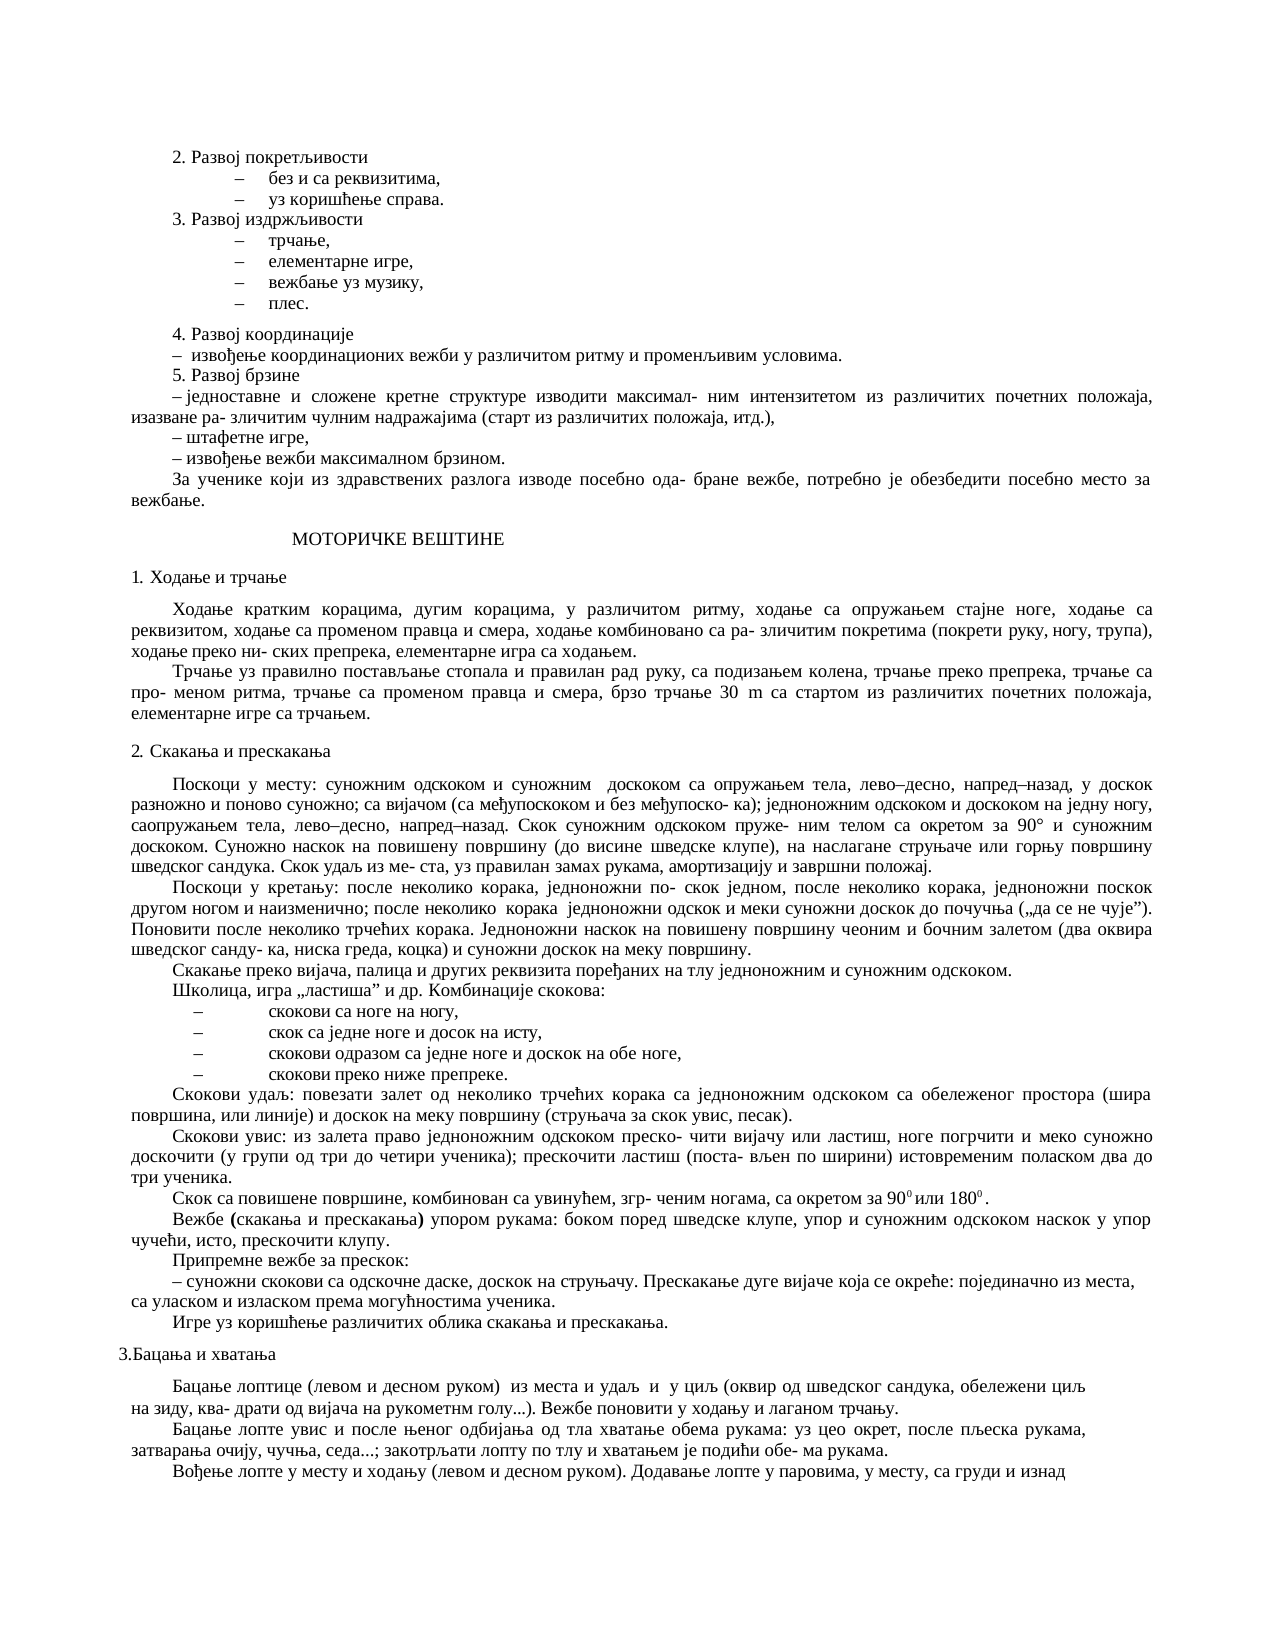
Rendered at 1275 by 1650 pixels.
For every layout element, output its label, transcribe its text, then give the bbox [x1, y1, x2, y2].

list скокови са ноге на ногу, [193, 1001, 1157, 1022]
text са уласком и изласком према могућностима ученика. [131, 1291, 1157, 1312]
list елементарне игре, [193, 250, 1157, 271]
text Ходање кратким корацима, дугим корацима, у различитом ритму, ходање са опружањем стајне ноге, ходање са реквизитом, ходање са променом правца и смера, ходање комбиновано са ра- зличитим покретима (покрети руку, ногу, трупа), ходање преко ни- ских препрека, елементарне игра са ходањем. [131, 599, 1153, 661]
list скокови преко ниже препреке. [193, 1063, 1157, 1084]
list уз коришћење справа. [193, 189, 1157, 209]
list Ходање и трчање [131, 566, 1157, 588]
text За ученике који из здравствених разлога изводе посебно ода- бране вежбе, потребно је обезбедити посебно место за вежбање. [131, 469, 1153, 510]
text Игре уз коришћење различитих облика скакања и прескакања. [172, 1312, 1157, 1333]
text Бацање лоптице (левом и десном руком) из места и удаљ и у циљ (оквир од шведског сандука, обележени циљ на зиду, ква- драти од вијача на рукометнм голу...). Вежбе поновити у ходању и лаганом трчању. [131, 1376, 1086, 1418]
list извођење координационих вежби у различитом ритму и променљивим условима. [131, 345, 1153, 365]
text Бацање лопте увис и после њеног одбијања од тла хватање обема рукама: уз цео окрет, после пљеска рукама, затварања очију, чучња, седа...; закотрљати лопту по тлу и хватањем је подићи обе- ма рукама. [131, 1418, 1086, 1460]
list штафетне игре, [172, 427, 1157, 448]
list Развој координације [172, 323, 1157, 344]
text МОТОРИЧКЕ ВЕШТИНЕ [292, 527, 1157, 549]
list без и са реквизитима, [193, 168, 1157, 189]
list Развој брзине [172, 365, 1157, 386]
list трчање, [193, 230, 1157, 250]
text Припремне вежбе за прескок: [172, 1250, 1157, 1271]
text Скокови удаљ: повезати залет од неколико трчећих корака са једноножним одскоком са обележеног простора (шира површина, или линије) и доскок на меку површину (струњача за скок увис, песак). [131, 1084, 1153, 1126]
text Скокови увис: из залета право једноножним одскоком преско- чити вијачу или ластиш, ноге погрчити и меко суножно доскочити (у групи од три до четири ученика); прескочити ластиш (поста- вљен по ширини) истовременим поласком два до три ученика. [131, 1126, 1153, 1188]
text Вежбе (скакања и прескакања) упором рукама: боком поред шведске клупе, упор и суножним одскоком наскок у упор чучећи, исто, прескочити клупу. [131, 1209, 1153, 1250]
list скок са једне ноге и досок на исту, [193, 1022, 1157, 1042]
list плес. [193, 292, 1157, 313]
list суножни скокови са одскочне даске, доскок на струњачу. Прескакање дуге вијаче која се окреће: појединачно из места, [172, 1271, 1153, 1291]
list скокови одразом са једне ноге и доскок на обе ноге, [193, 1042, 1157, 1063]
text Поскоци у кретању: после неколико корака, једноножни по- скок једном, после неколико корака, једноножни поскок другом ногом и наизменично; после неколико корака једноножни одскок и меки суножни доскок до почучња („да се не чује”). Поновити после неколико трчећих корака. Једноножни наскок на повишену површину чеоним и бочним залетом (два оквира шведског санду- ка, ниска греда, коцка) и суножни доскок на меку површину. [131, 877, 1153, 960]
text Поскоци у месту: суножним одскоком и суножним доскоком са опружањем тела, лево–десно, напред–назад, у доскок разножно и поново суножно; са вијачом (са међупоскоком и без међупоско- ка); једноножним одскоком и доскоком на једну ногу, саопружањем тела, лево–десно, напред–назад. Скок суножним одскоком пруже- ним телом са окретом за 90° и суножним доскоком. Суножно наскок на повишену површину (до висине шведске клупе), на наслагане струњаче или горњу површину шведског сандука. Скок удаљ из ме- ста, уз правилан замах рукама, амортизацију и завршни положај. [131, 773, 1153, 877]
list извођење вежби максималном брзином. [172, 448, 1157, 469]
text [172, 1460, 1087, 1481]
text Трчање уз правилно постављање стопала и правилан рад руку, са подизањем колена, трчање преко препрека, трчање са про- меном ритма, трчање са променом правца и смера, брзо трчање 30 m са стартом из различитих почетних положаја, елементарне игре са трчањем. [131, 661, 1153, 723]
text 3.Бацања и хватања [118, 1343, 1157, 1364]
list вежбање уз музику, [193, 271, 1157, 292]
list Развој покретљивости [172, 148, 1157, 168]
list једноставне и сложене кретне структуре изводити максимал- ним интензитетом из различитих почетних положаја, изазване ра- зличитим чулним надражајима (старт из различитих положаја, итд.), [131, 386, 1153, 427]
list Развој издржљивости [172, 209, 1157, 230]
text Школица, игра „ластиша” и др. Комбинације скокова: [172, 980, 1014, 1001]
list Скакања и прескакања [131, 740, 1157, 762]
text Скок са повишене површине, комбинован са увинућем, згр- ченим ногама, са окретом за 900 или 1800 . [131, 1188, 1153, 1209]
text Скакање преко вијача, палица и других реквизита поређаних на тлу једноножним и суножним одскоком. [131, 960, 1153, 980]
